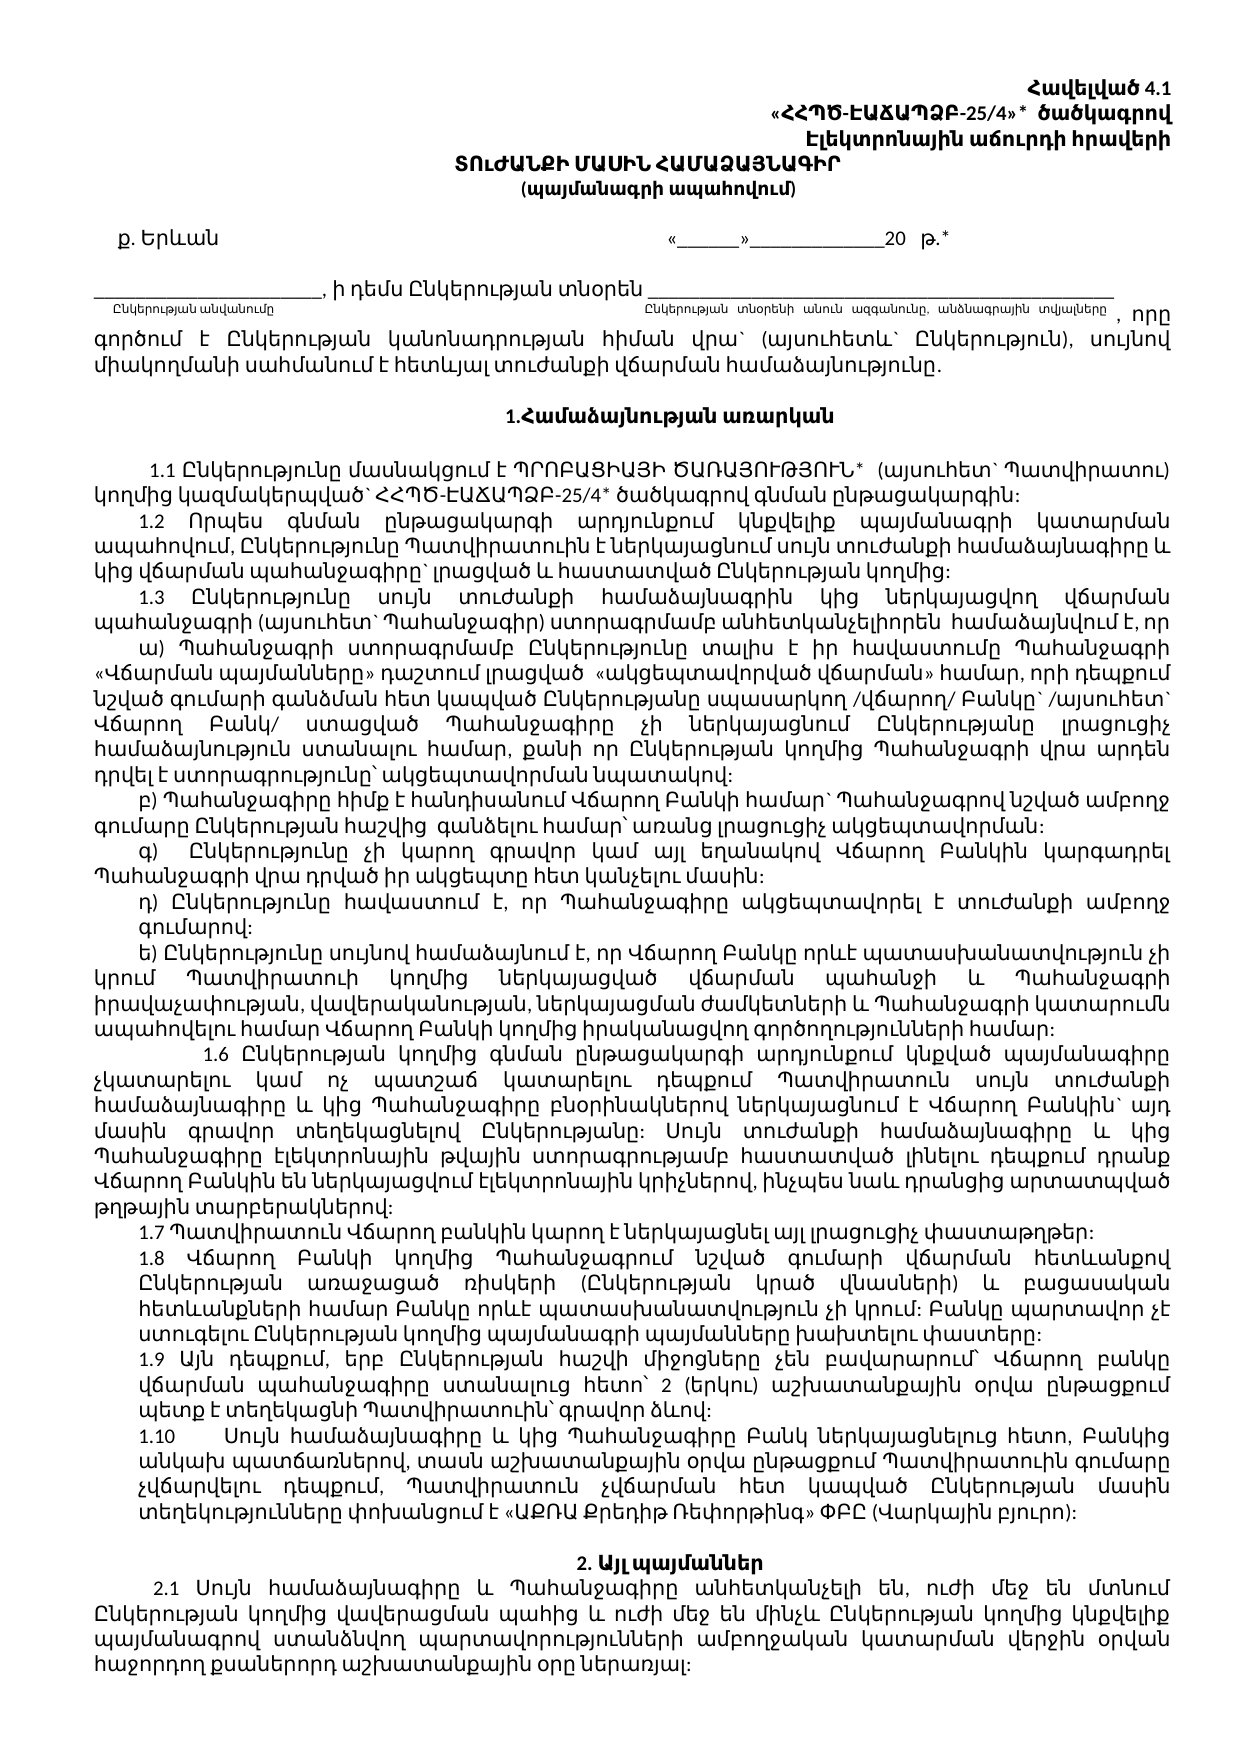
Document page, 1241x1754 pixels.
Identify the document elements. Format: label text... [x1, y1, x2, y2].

text 1.9 Այն դեպքում, երբ Ընկերության հաշվի միջոցները չեն բավարարում՝ Վճարող բանկը վճարման պահանջագիրը ստանալուց հետո՝ 2 (երկու) աշխատանքային օրվա ընթացքում պետք է տեղեկացնի Պատվիրատուին՝ գրավոր ձևով: [138, 1347, 1171, 1423]
text 1.8 Վճարող Բանկի կողմից Պահանջագրում նշված գումարի վճարման հետևանքով Ընկերության առաջացած ռիսկերի (Ընկերության կրած վնասների) և բացասական հետևանքների համար Բանկը որևէ պատասխանատվություն չի կրում: Բանկը պարտավոր չէ ստուգելու Ընկերության կողմից պայմանագրի պայմանները խախտելու փաստերը: [138, 1245, 1171, 1347]
text Հավելված 4.1 [94, 75, 1171, 100]
text ՏՈւԺԱՆՔԻ ՄԱՍԻՆ ՀԱՄԱՁԱՅՆԱԳԻՐ [94, 151, 1171, 177]
text Ընկերության անվանումը Ընկերության տնօրենի անուն ազգանունը, անձնագրային տվյալները , որը գործում է Ընկերության կանոնադրության հիման վրա` (այսուհետև` Ընկերություն), սույնով միակողմանի սահմանում է հետևյալ տուժանքի վճարման համաձայնությունը. [94, 301, 1171, 377]
text բ) Պահանջագիրը հիմք է հանդիսանում Վճարող Բանկի համար` Պահանջագրով նշված ամբողջ գումարը Ընկերության հաշվից գանձելու համար՝ առանց լրացուցիչ ակցեպտավորման: [94, 787, 1171, 838]
text դ) Ընկերությունը հավաստում է, որ Պահանջագիրը ակցեպտավորել է տուժանքի ամբողջ գումարով: [138, 889, 1171, 940]
text Էլեկտրոնային աճուրդի հրավերի [94, 126, 1171, 151]
text 1.Համաձայնության առարկան [169, 403, 1171, 428]
text «ՀՀՊԾ-ԷԱՃԱՊՁԲ-25/4»* ծածկագրով [94, 100, 1171, 126]
text 1.10 Սույն համաձայնագիրը և կից Պահանջագիրը Բանկ ներկայացնելուց հետո, Բանկից անկախ պատճառներով, տասն աշխատանքային օրվա ընթացքում Պատվիրատուին գումարը չվճարվելու դեպքում, Պատվիրատուն չվճարման հետ կապված Ընկերության մասին տեղեկությունները փոխանցում է «ԱՔՌԱ Քրեդիթ Ռեփորթինգ» ՓԲԸ (Վարկային բյուրո): [138, 1423, 1171, 1524]
text ա) Պահանջագրի ստորագրմամբ Ընկերությունը տալիս է իր հավաստումը Պահանջագրի «Վճարման պայմանները» դաշտում լրացված «ակցեպտավորված վճարման» համար, որի դեպքում նշված գումարի գանձման հետ կապված Ընկերությանը սպասարկող /վճարող/ Բանկը` /այսուհետ` Վճարող Բանկ/ ստացված Պահանջագիրը չի ներկայացնում Ընկերությանը լրացուցիչ համաձայնություն ստանալու համար, քանի որ Ընկերության կողմից Պահանջագրի վրա արդեն դրվել է ստորագրությունը՝ ակցեպտավորման նպատակով: [94, 635, 1171, 787]
text գ) Ընկերությունը չի կարող գրավոր կամ այլ եղանակով Վճարող Բանկին կարգադրել Պահանջագրի վրա դրված իր ակցեպտը հետ կանչելու մասին: [94, 838, 1171, 889]
text 1.1 Ընկերությունը մասնակցում է ՊՐՈԲԱՑԻԱՅԻ ԾԱՌԱՅՈՒԹՅՈՒՆ* (այսուհետ` Պատվիրատու) կողմից կազմակերպված` ՀՀՊԾ-ԷԱՃԱՊՁԲ-25/4* ծածկագրով գնման ընթացակարգին: [94, 457, 1171, 508]
text 2. Այլ պայմաններ [169, 1550, 1171, 1575]
text 1.2 Որպես գնման ընթացակարգի արդյունքում կնքվելիք պայմանագրի կատարման ապահովում, Ընկերությունը Պատվիրատուին է ներկայացնում սույն տուժանքի համաձայնագիրը և կից վճարման պահանջագիրը` լրացված և հաստատված Ընկերության կողմից: [94, 508, 1171, 584]
text ք. Երևան «______»_____________20 թ.* [94, 225, 1171, 250]
text 2.1 Սույն համաձայնագիրը և Պահանջագիրը անհետկանչելի են, ուժի մեջ են մտնում Ընկերության կողմից վավերացման պահից և ուժի մեջ են մինչև Ընկերության կողմից կնքվելիք պայմանագրով ստանձնվող պարտավորությունների ամբողջական կատարման վերջին օրվան հաջորդող քսաներորդ աշխատանքային օրը ներառյալ: [94, 1575, 1171, 1677]
text 1.7 Պատվիրատուն Վճարող բանկին կարող է ներկայացնել այլ լրացուցիչ փաստաթղթեր: [138, 1219, 1171, 1245]
text 1.6 Ընկերության կողմից գնման ընթացակարգի արդյունքում կնքված պայմանագիրը չկատարելու կամ ոչ պատշաճ կատարելու դեպքում Պատվիրատուն սույն տուժանքի համաձայնագիրը և կից Պահանջագիրը բնօրինակներով ներկայացնում է Վճարող Բանկին` այդ մասին գրավոր տեղեկացնելով Ընկերությանը: Սույն տուժանքի համաձայնագիրը և կից Պահանջագիրը էլեկտրոնային թվային ստորագրությամբ հաստատված լինելու դեպքում դրանք Վճարող Բանկին են ներկայացվում էլեկտրոնային կրիչներով, ինչպես նաև դրանցից արտատպված թղթային տարբերակներով: [94, 1042, 1171, 1219]
text ______________________, ի դեմս Ընկերության տնօրեն _____________________________________________ [94, 276, 1171, 301]
text (պայմանագրի ապահովում) [94, 177, 1171, 199]
text 1.3 Ընկերությունը սույն տուժանքի համաձայնագրին կից ներկայացվող վճարման պահանջագրի (այսուհետ` Պահանջագիր) ստորագրմամբ անհետկանչելիորեն համաձայնվում է, որ [94, 584, 1171, 635]
text ե) Ընկերությունը սույնով համաձայնում է, որ Վճարող Բանկը որևէ պատասխանատվություն չի կրում Պատվիրատուի կողմից ներկայացված վճարման պահանջի և Պահանջագրի իրավաչափության, վավերականության, ներկայացման ժամկետների և Պահանջագրի կատարումն ապահովելու համար Վճարող Բանկի կողմից իրականացվող գործողությունների համար: [94, 940, 1171, 1042]
